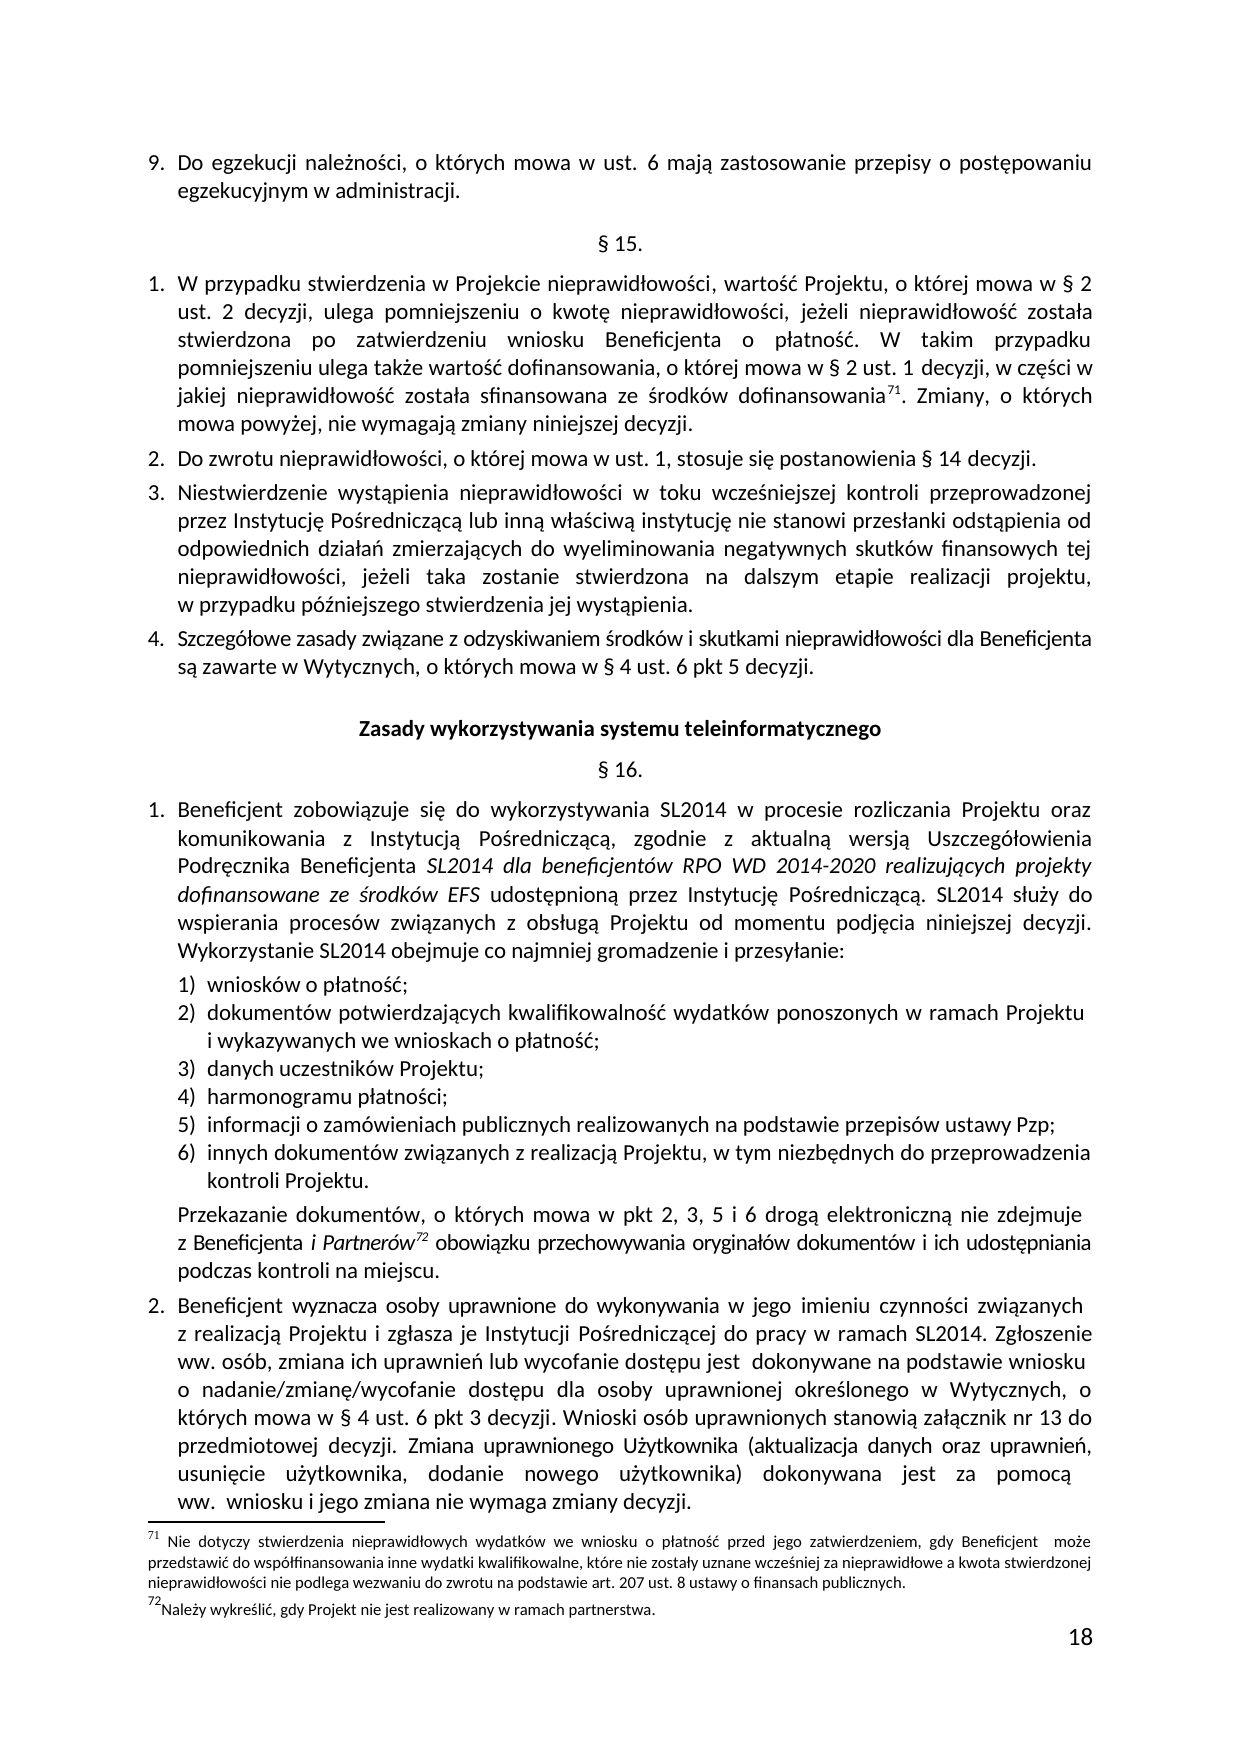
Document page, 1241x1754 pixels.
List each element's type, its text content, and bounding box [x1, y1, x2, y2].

list Niestwierdzenie wystąpienia nieprawidłowości w toku wcześniejszej kontroli przeprowadzonej przez Instytucję Pośredniczącą lub inną właściwą instytucję nie stanowi przesłanki odstąpienia od odpowiednich działań zmierzających do wyeliminowania negatywnych skutków finansowych tej nieprawidłowości, jeżeli taka zostanie stwierdzona na dalszym etapie realizacji projektu, w przypadku późniejszego stwierdzenia jej wystąpienia. [148, 478, 1093, 618]
text Przekazanie dokumentów, o których mowa w pkt 2, 3, 5 i 6 drogą elektroniczną nie zdejmuje z Beneficjenta i Partnerów obowiązku przechowywania oryginałów dokumentów i ich udostępniania podczas kontroli na miejscu. [177, 1200, 1093, 1284]
text § 15. [148, 229, 1093, 257]
text § 16. [148, 755, 1093, 783]
list danych uczestników Projektu; [177, 1054, 1093, 1082]
list wniosków o płatność; [177, 970, 1093, 998]
text Zasady wykorzystywania systemu teleinformatycznego [148, 714, 1093, 743]
list innych dokumentów związanych z realizacją Projektu, w tym niezbędnych do przeprowadzenia kontroli Projektu. [177, 1138, 1093, 1194]
list Beneficjent zobowiązuje się do wykorzystywania SL2014 w procesie rozliczania Projektu oraz komunikowania z Instytucją Pośredniczącą, zgodnie z aktualną wersją Uszczegółowienia Podręcznika Beneficjenta SL2014 dla beneficjentów RPO WD 2014-2020 realizujących projekty dofinansowane ze środków EFS udostępnioną przez Instytucję Pośredniczącą. SL2014 służy do wspierania procesów związanych z obsługą Projektu od momentu podjęcia niniejszej decyzji. Wykorzystanie SL2014 obejmuje co najmniej gromadzenie i przesyłanie: [148, 796, 1093, 964]
list harmonogramu płatności; [177, 1082, 1093, 1110]
list W przypadku stwierdzenia w Projekcie nieprawidłowości, wartość Projektu, o której mowa w § 2 ust. 2 decyzji, ulega pomniejszeniu o kwotę nieprawidłowości, jeżeli nieprawidłowość została stwierdzona po zatwierdzeniu wniosku Beneficjenta o płatność. W takim przypadku pomniejszeniu ulega także wartość dofinansowania, o której mowa w § 2 ust. 1 decyzji, w części w jakiej nieprawidłowość została sfinansowana ze środków dofinansowania. Zmiany, o których mowa powyżej, nie wymagają zmiany niniejszej decyzji. [148, 269, 1093, 437]
list Beneficjent wyznacza osoby uprawnione do wykonywania w jego imieniu czynności związanych z realizacją Projektu i zgłasza je Instytucji Pośredniczącej do pracy w ramach SL2014. Zgłoszenie ww. osób, zmiana ich uprawnień lub wycofanie dostępu jest dokonywane na podstawie wniosku o nadanie/zmianę/wycofanie dostępu dla osoby uprawnionej określonego w Wytycznych, o których mowa w § 4 ust. 6 pkt 3 decyzji. Wnioski osób uprawnionych stanowią załącznik nr 13 do przedmiotowej decyzji. Zmiana uprawnionego Użytkownika (aktualizacja danych oraz uprawnień, usunięcie użytkownika, dodanie nowego użytkownika) dokonywana jest za pomocą ww. wniosku i jego zmiana nie wymaga zmiany decyzji. [148, 1291, 1093, 1515]
list informacji o zamówieniach publicznych realizowanych na podstawie przepisów ustawy Pzp; [177, 1110, 1093, 1138]
list Szczegółowe zasady związane z odzyskiwaniem środków i skutkami nieprawidłowości dla Beneficjenta są zawarte w Wytycznych, o których mowa w § 4 ust. 6 pkt 5 decyzji. [148, 624, 1093, 680]
list dokumentów potwierdzających kwalifikowalność wydatków ponoszonych w ramach Projektu i wykazywanych we wnioskach o płatność; [177, 998, 1093, 1054]
list Do egzekucji należności, o których mowa w ust. 6 mają zastosowanie przepisy o postępowaniu egzekucyjnym w administracji. [148, 148, 1093, 204]
list Do zwrotu nieprawidłowości, o której mowa w ust. 1, stosuje się postanowienia § 14 decyzji. [148, 444, 1093, 472]
